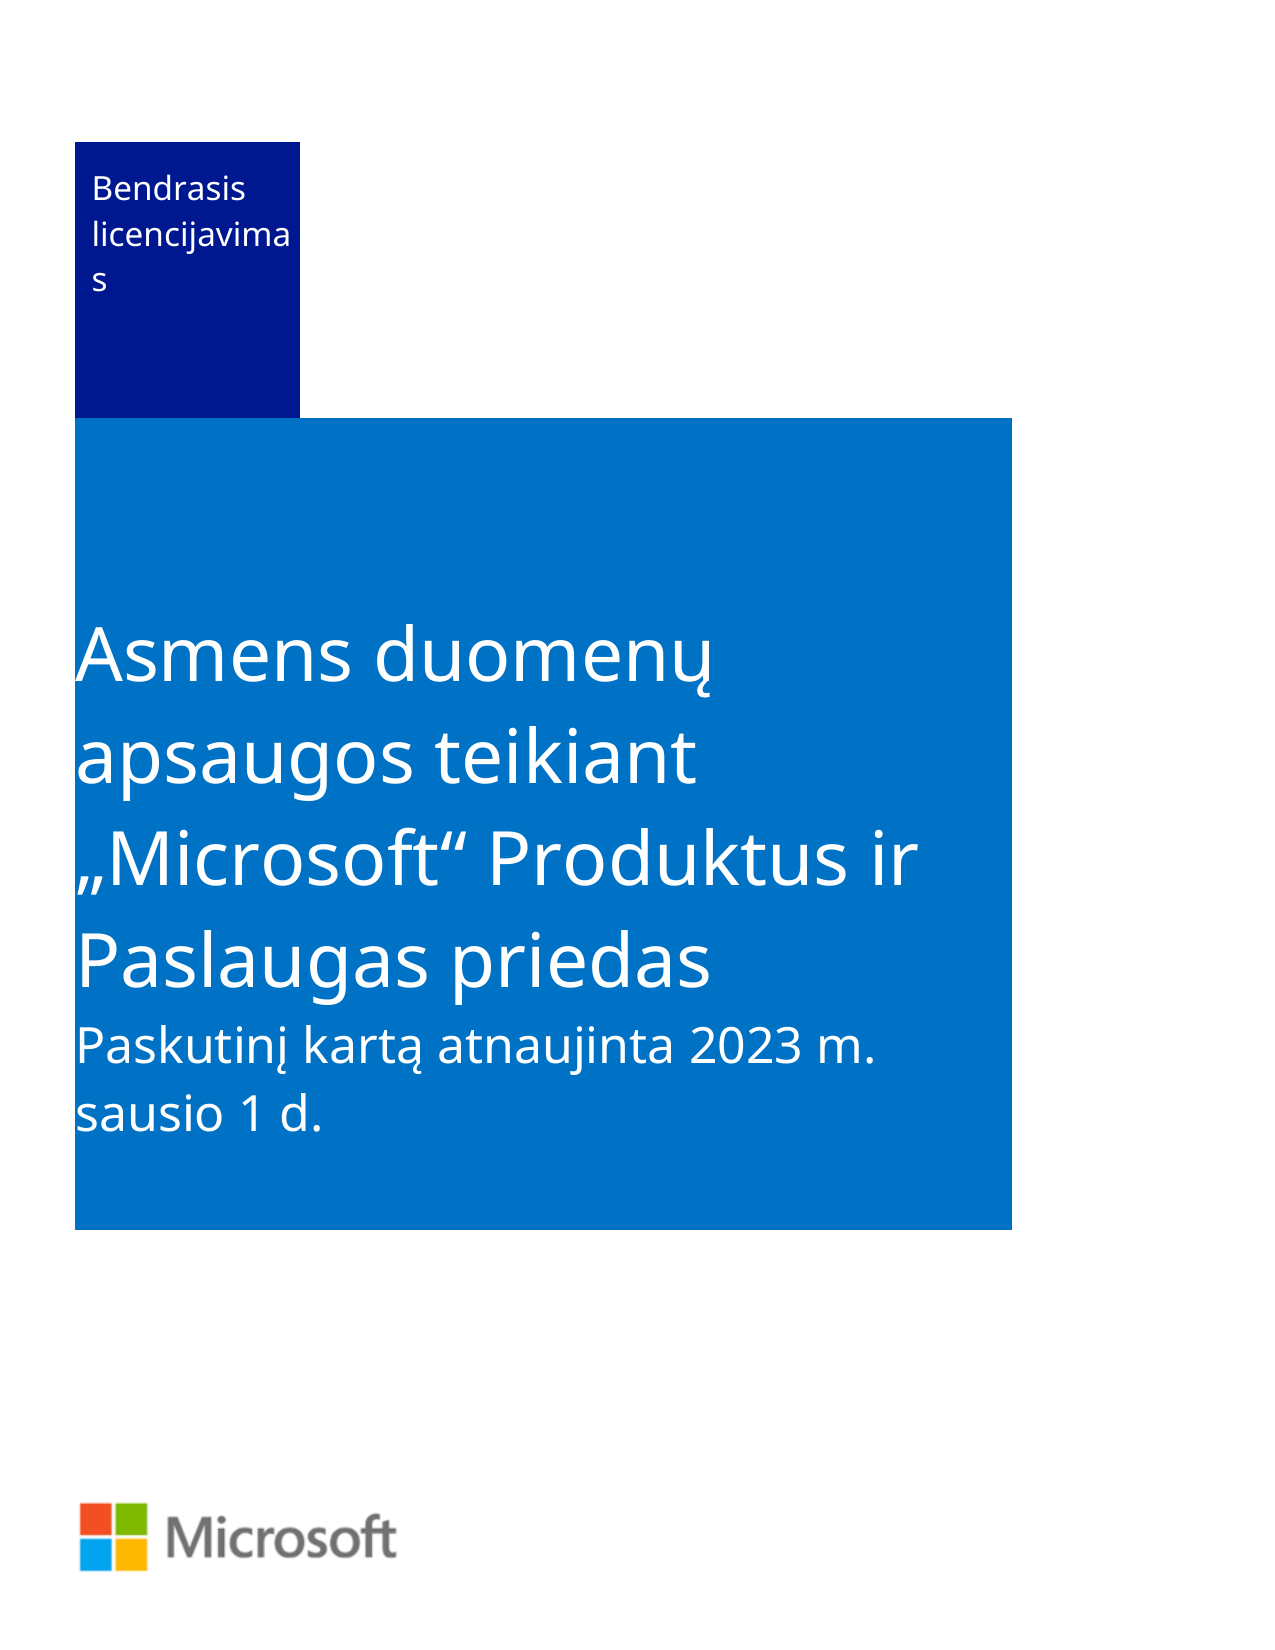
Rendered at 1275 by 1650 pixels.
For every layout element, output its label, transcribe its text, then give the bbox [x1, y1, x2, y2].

list Asmens duomenų apsaugos teikiant „Microsoft“ Produktus ir Paslaugas priedas [75, 601, 1012, 1010]
list Paskutinį kartą atnaujinta 2023 m. sausio 1 d. [75, 1010, 1012, 1146]
picture [75, 1500, 403, 1575]
list Bendrasis licencijavimas [75, 165, 300, 301]
